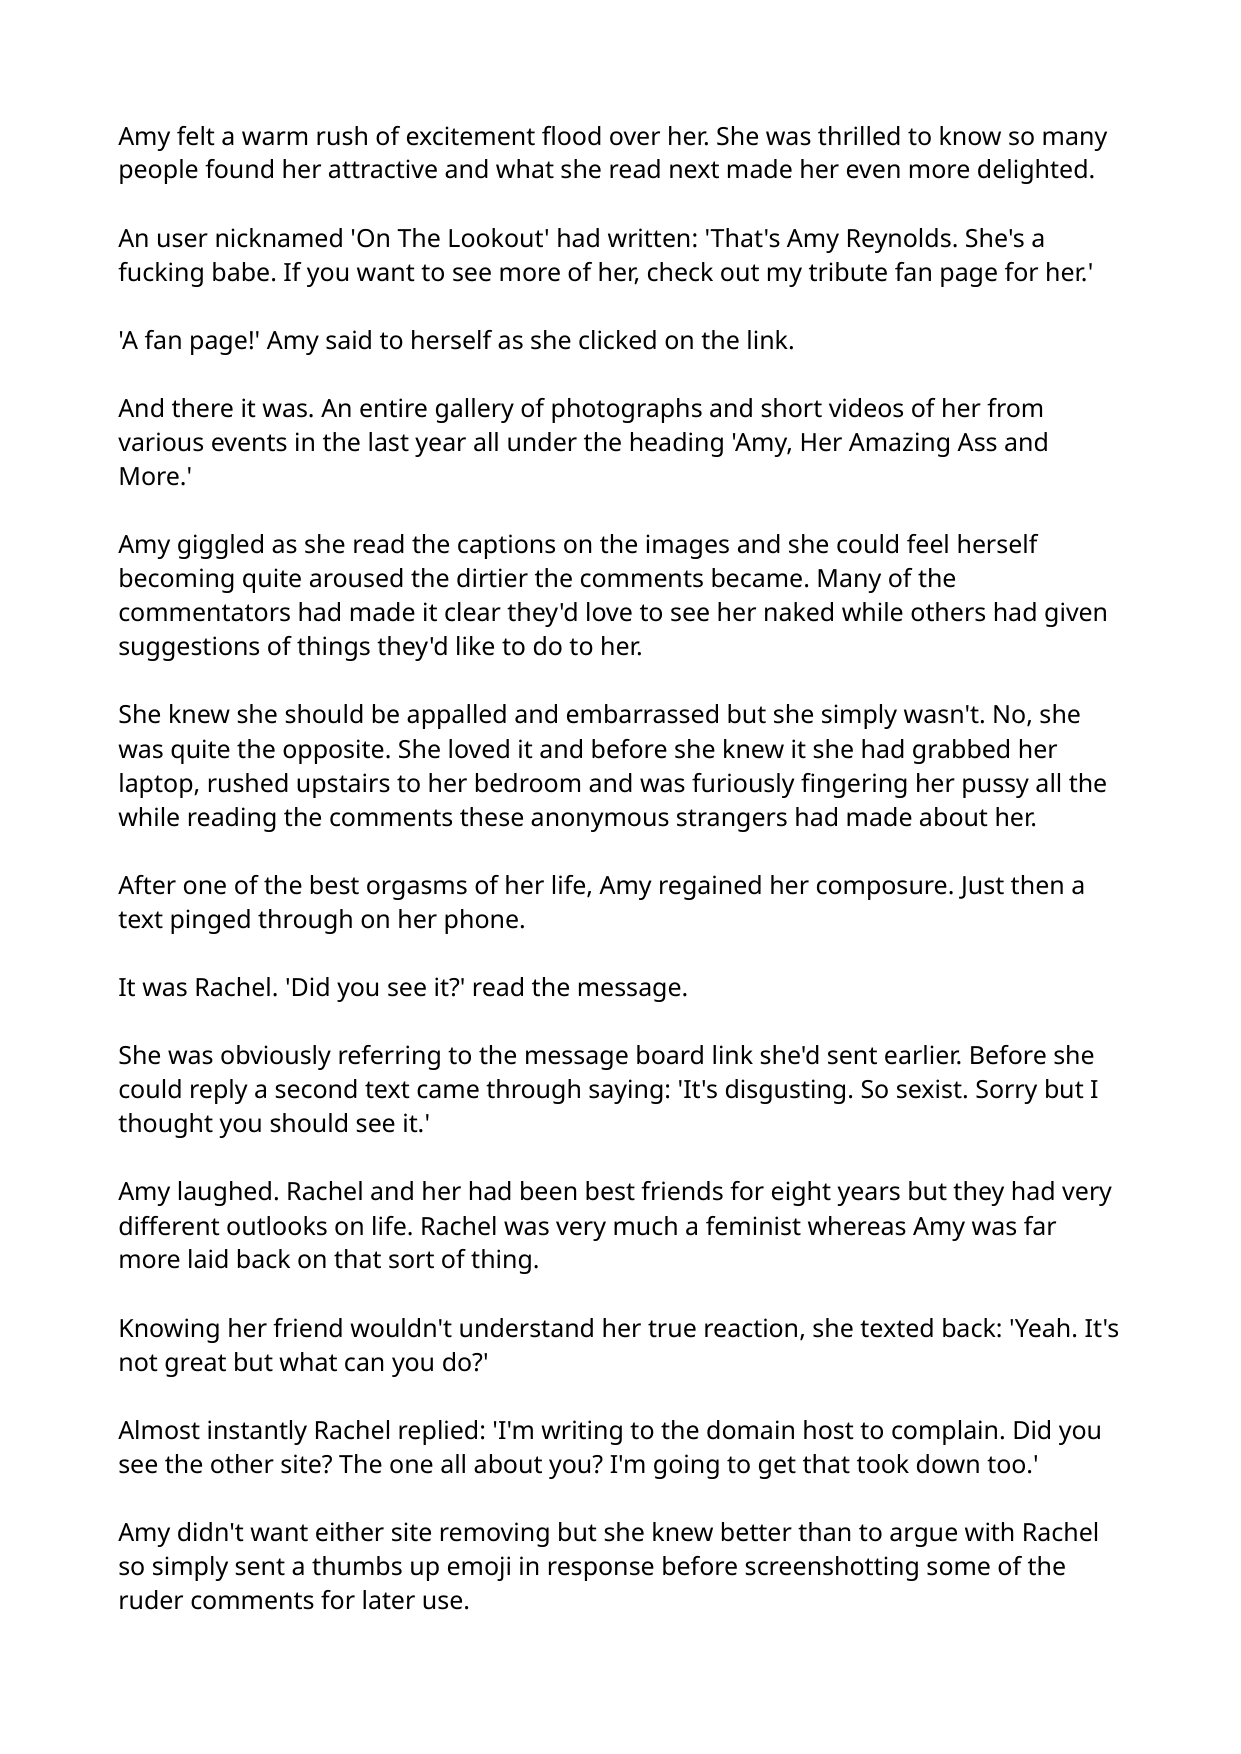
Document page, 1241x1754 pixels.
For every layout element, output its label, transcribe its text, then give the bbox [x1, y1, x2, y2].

text Amy didn't want either site removing but she knew better than to argue with Rachel so simply sent a thumbs up emoji in response before screenshotting some of the ruder comments for later use. [118, 1515, 1122, 1617]
text 'A fan page!' Amy said to herself as she clicked on the link. [118, 322, 1122, 357]
text Amy laughed. Rachel and her had been best friends for eight years but they had very different outlooks on life. Rachel was very much a feminist whereas Amy was far more laid back on that sort of thing. [118, 1174, 1122, 1276]
text Amy felt a warm rush of excitement flood over her. She was thrilled to know so many people found her attractive and what she read next made her even more delighted. [118, 118, 1122, 186]
text She was obviously referring to the message board link she'd sent earlier. Before she could reply a second text came through saying: 'It's disgusting. So sexist. Sorry but I thought you should see it.' [118, 1038, 1122, 1140]
text An user nicknamed 'On The Lookout' had written: 'That's Amy Reynolds. She's a fucking babe. If you want to see more of her, check out my tribute fan page for her.' [118, 220, 1122, 288]
text Amy giggled as she read the captions on the images and she could feel herself becoming quite aroused the dirtier the comments became. Many of the commentators had made it clear they'd love to see her naked while others had given suggestions of things they'd like to do to her. [118, 527, 1122, 663]
text She knew she should be appalled and embarrassed but she simply wasn't. No, she was quite the opposite. She loved it and before she knew it she had grabbed her laptop, rushed upstairs to her bedroom and was furiously fingering her pussy all the while reading the comments these anonymous strangers had made about her. [118, 697, 1122, 833]
text And there it was. An entire gallery of photographs and short videos of her from various events in the last year all under the heading 'Amy, Her Amazing Ass and More.' [118, 391, 1122, 493]
text Almost instantly Rachel replied: 'I'm writing to the domain host to complain. Did you see the other site? The one all about you? I'm going to get that took down too.' [118, 1412, 1122, 1481]
text Knowing her friend wouldn't understand her true reaction, she texted back: 'Yeah. It's not great but what can you do?' [118, 1310, 1122, 1378]
text It was Rachel. 'Did you see it?' read the message. [118, 970, 1122, 1004]
text After one of the best orgasms of her life, Amy regained her composure. Just then a text pinged through on her phone. [118, 867, 1122, 936]
